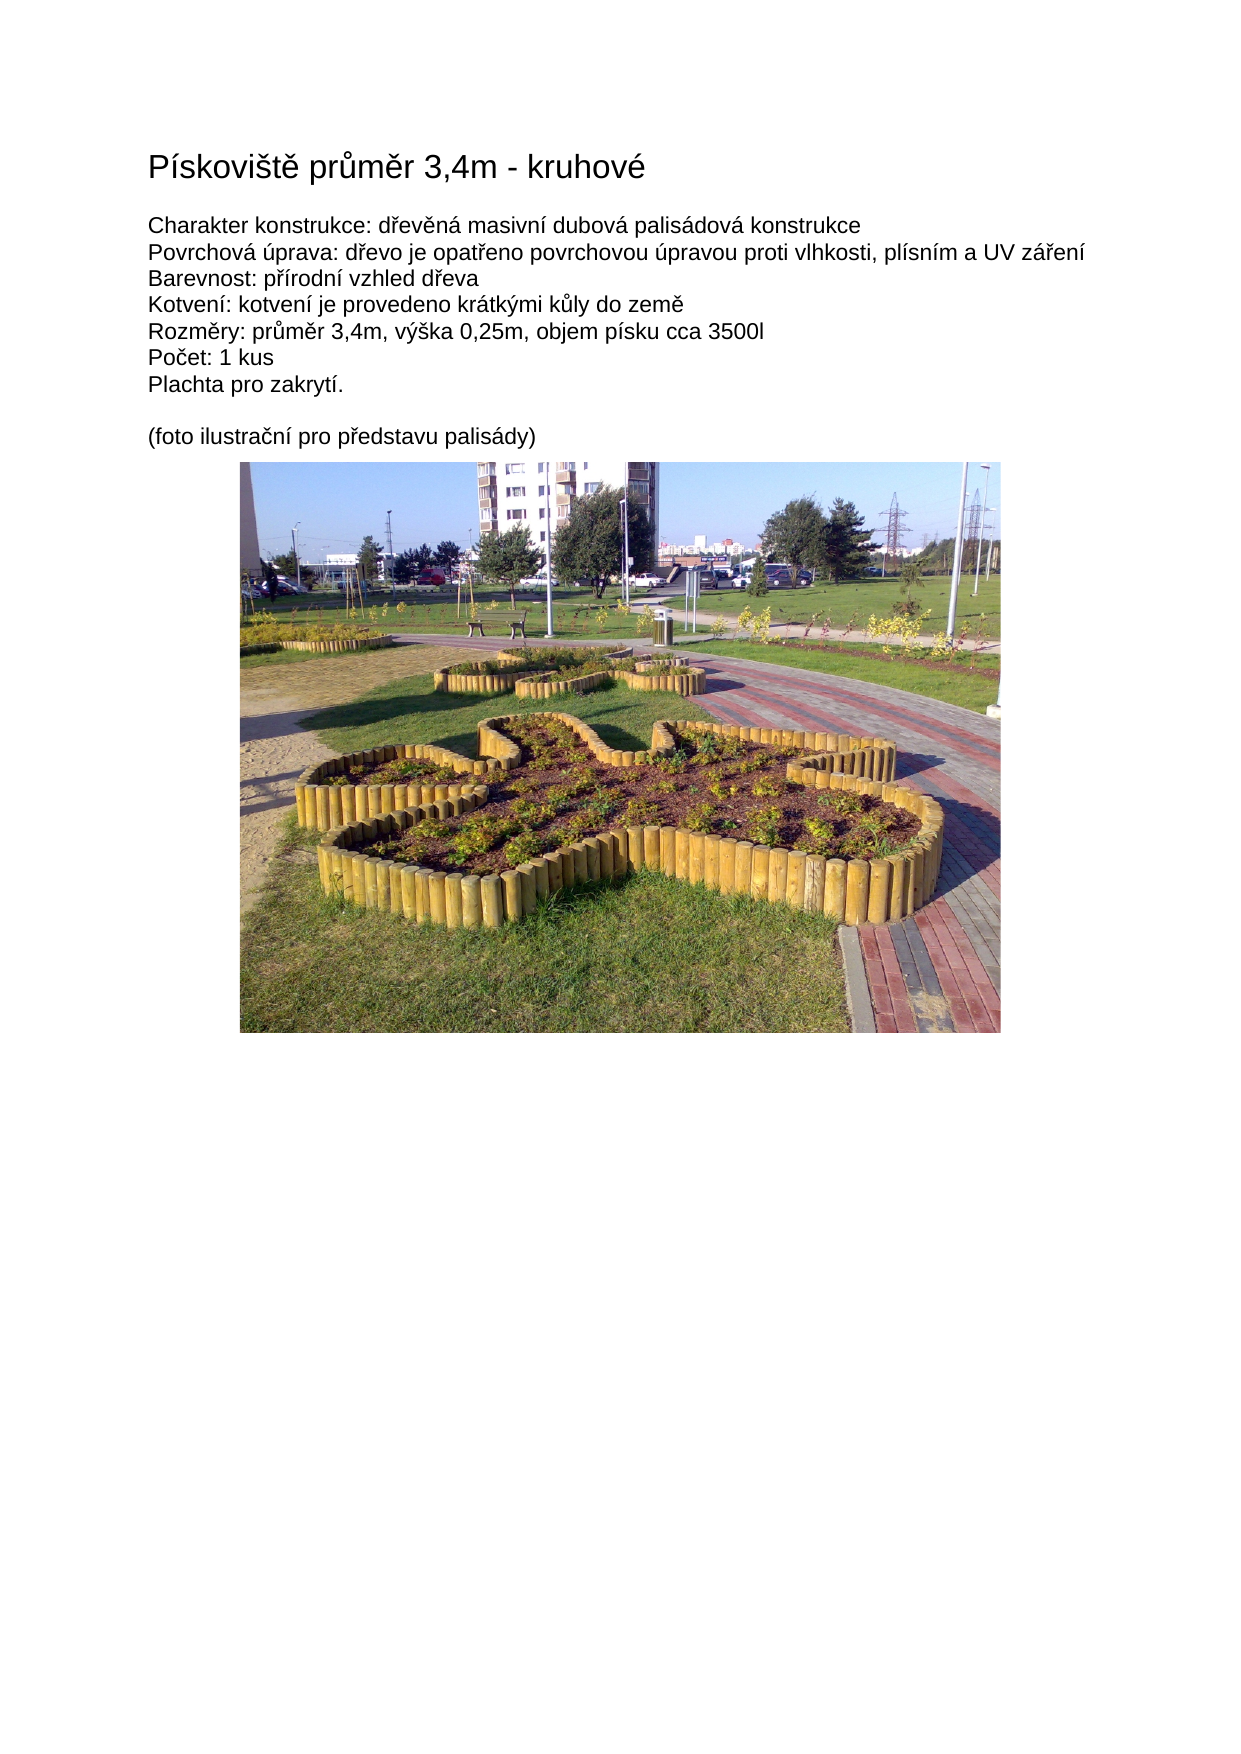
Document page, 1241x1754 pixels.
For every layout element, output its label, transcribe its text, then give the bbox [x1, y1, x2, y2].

text Plachta pro zakrytí. [148, 371, 1093, 397]
text Počet: 1 kus [148, 344, 1093, 371]
text Charakter konstrukce: dřevěná masivní dubová palisádová konstrukce [148, 212, 1093, 239]
text (foto ilustrační pro představu palisády) [148, 423, 1093, 449]
text Barevnost: přírodní vzhled dřeva [148, 265, 1093, 291]
text Kotvení: kotvení je provedeno krátkými kůly do země [148, 291, 1093, 318]
picture [239, 462, 1001, 1033]
text Povrchová úprava: dřevo je opatřeno povrchovou úpravou proti vlhkosti, plísním a UV záření [148, 239, 1093, 265]
text Pískoviště průměr 3,4m - kruhové [148, 148, 1093, 186]
text Rozměry: průměr 3,4m, výška 0,25m, objem písku cca 3500l [148, 318, 1093, 344]
